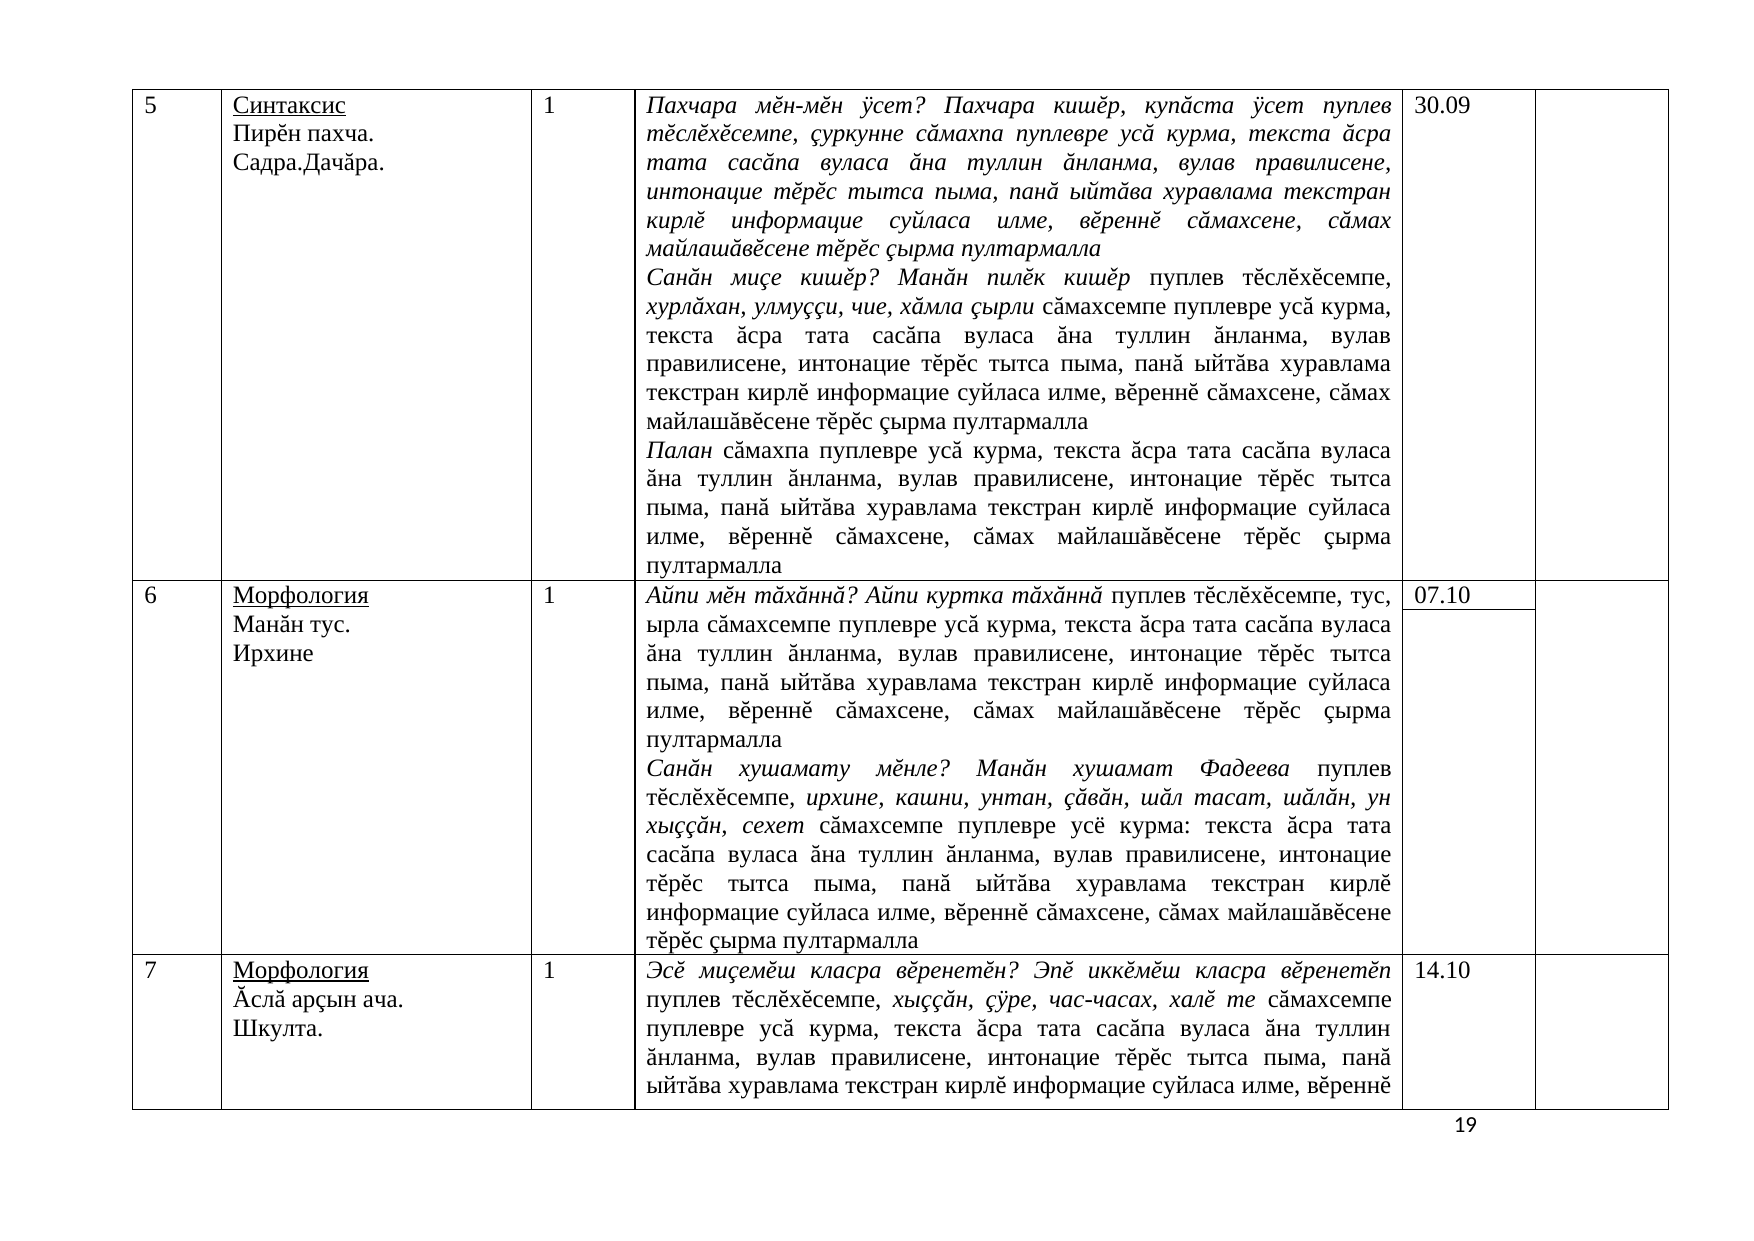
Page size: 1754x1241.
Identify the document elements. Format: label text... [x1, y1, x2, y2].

table_cell [1536, 955, 1668, 1109]
table_cell 1 [532, 90, 634, 579]
table_cell 14.10 [1403, 955, 1535, 1109]
table_cell Морфология Манăн тус. Ирхине [222, 581, 531, 954]
table_cell 5 [133, 90, 221, 579]
table_cell 1 [532, 955, 634, 1109]
table_cell [1403, 610, 1535, 954]
table_cell 07.10 [1403, 581, 1535, 609]
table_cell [222, 955, 531, 1109]
table_cell 30.09 [1403, 90, 1535, 579]
table_cell Синтаксис Пирĕн пахча. Садра.Дачăра. [222, 90, 531, 579]
table_cell 1 [532, 581, 634, 954]
table_cell Айпи мĕн тăхăннă? Айпи куртка тăхăннă пуплев тĕслĕхĕсемпе, тус, ырла сăмахсемпе пуплевре усă курма, текста ăсра тата сасăпа вуласа ăна туллин ăнланма, вулав правилисене, интонацие тĕрĕс тытса пыма, панă ыйтăва хуравлама текстран кирлĕ информацие суйласа илме, вĕреннĕ сăмахсене, сăмах майлашăвĕсене тĕрĕс çырма пултармалла Санăн хушамату мĕнле? Манăн хушамат Фадеева пуплев тĕслĕхĕсемпе, ирхине, кашни, унтан, çăвăн, шăл тасат, шăлăн, ун хыççăн, сехет сăмахсемпе пуплевре усё курма: текста ăсра тата сасăпа вуласа ăна туллин ăнланма, вулав правилисене, интонацие тĕрĕс тытса пыма, панă ыйтăва хуравлама текстран кирлĕ информацие суйласа илме, вĕреннĕ сăмахсене, сăмах майлашăвĕсене тĕрĕс çырма пултармалла [636, 581, 1402, 954]
table_cell [1536, 581, 1668, 954]
table_cell 6 [133, 581, 221, 954]
table_cell Пахчара мĕн-мĕн ÿсет? Пахчара кишĕр, купăста ÿсет пуплев тĕслĕхĕсемпе, çуркунне сăмахпа пуплевре усă курма, текста ăсра тата сасăпа вуласа ăна туллин ăнланма, вулав правилисене, интонацие тĕрĕс тытса пыма, панă ыйтăва хуравлама текстран кирлĕ информацие суйласа илме, вĕреннĕ сăмахсене, сăмах майлашăвĕсене тĕрĕс çырма пултармалла Санăн миçе кишěр? Манăн пилĕк кишěр пуплев тĕслĕхĕсемпе, хурлăхан, улмуççи, чие, хăмла çырли сăмахсемпе пуплевре усă курма, текста ăсра тата сасăпа вуласа ăна туллин ăнланма, вулав правилисене, интонацие тĕрĕс тытса пыма, панă ыйтăва хуравлама текстран кирлĕ информацие суйласа илме, вĕреннĕ сăмахсене, сăмах майлашăвĕсене тĕрĕс çырма пултармалла Палан сăмахпа пуплевре усă курма, текста ăсра тата сасăпа вуласа ăна туллин ăнланма, вулав правилисене, интонацие тĕрĕс тытса пыма, панă ыйтăва хуравлама текстран кирлĕ информацие суйласа илме, вĕреннĕ сăмахсене, сăмах майлашăвĕсене тĕрĕс çырма пултармалла [636, 90, 1402, 579]
table_cell 7 [133, 955, 221, 1109]
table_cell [636, 955, 1402, 1109]
table_cell [1536, 90, 1668, 579]
